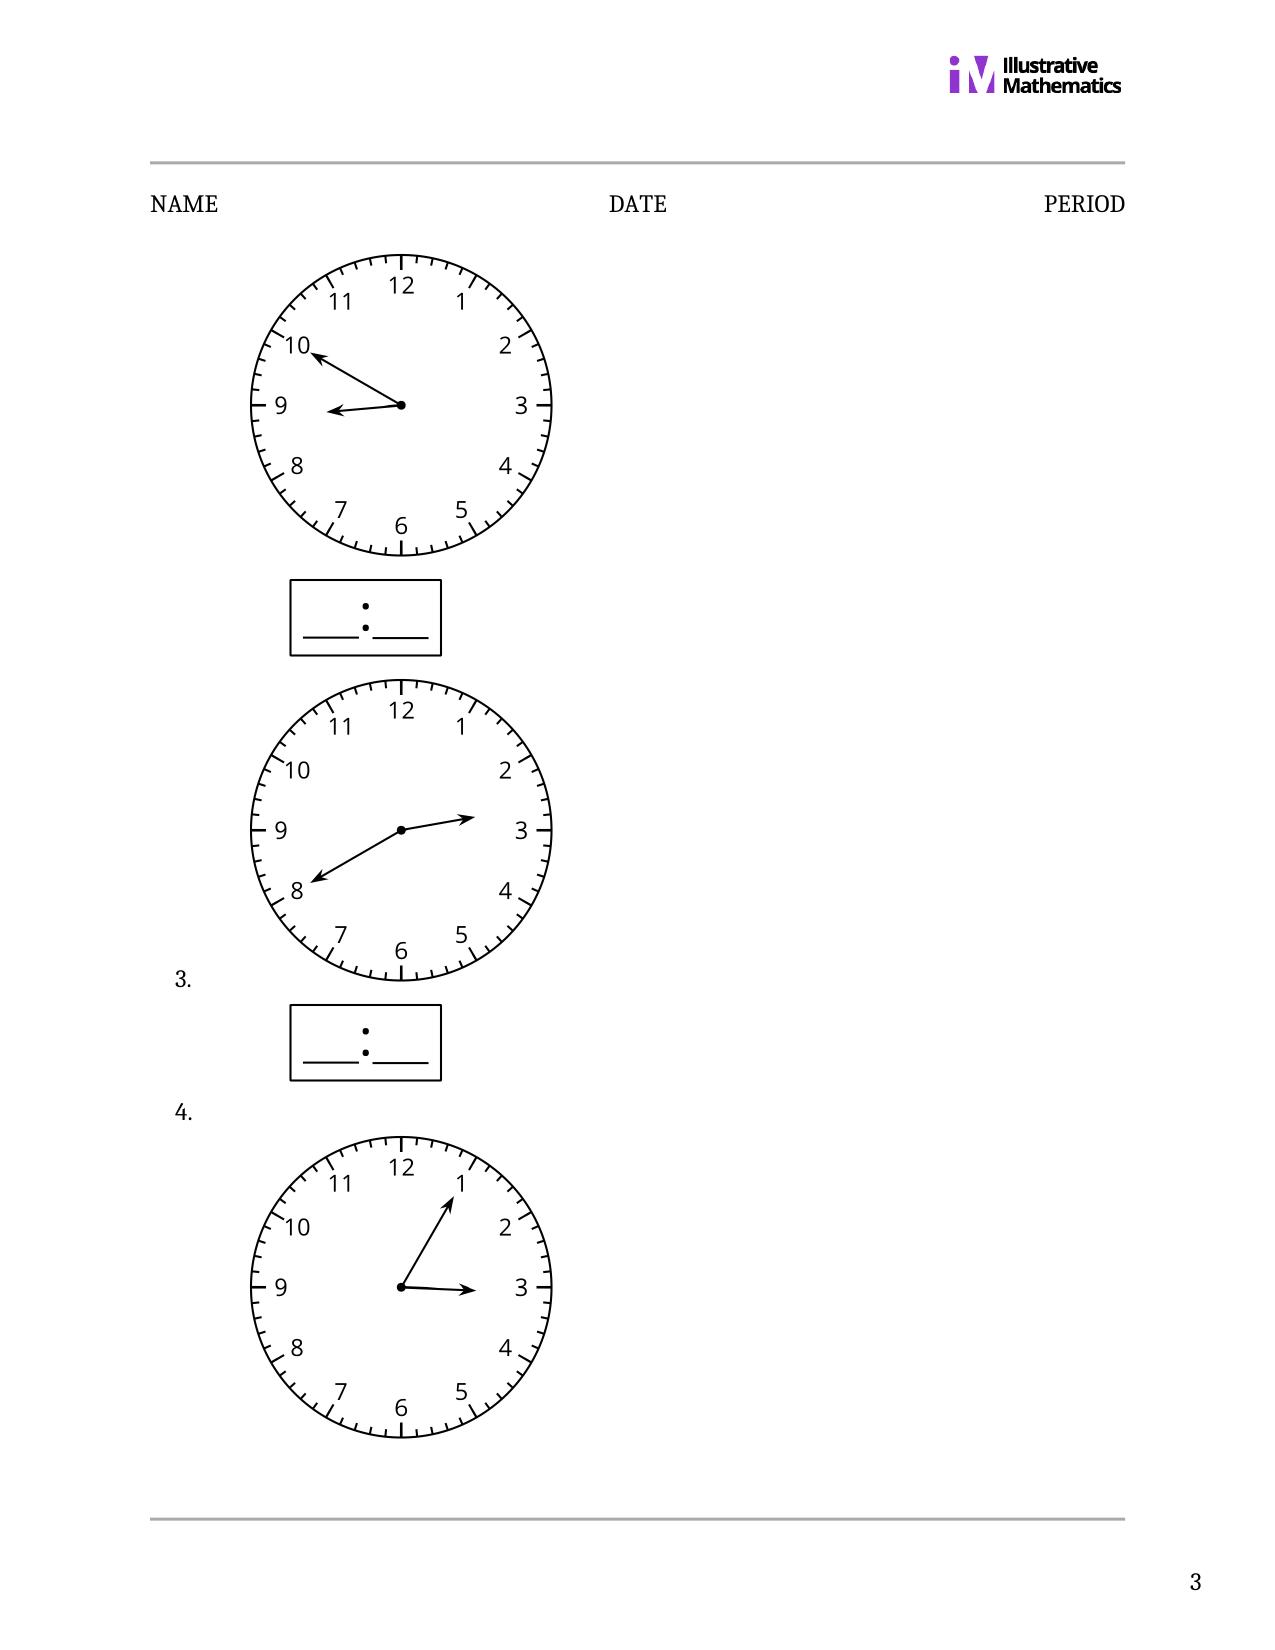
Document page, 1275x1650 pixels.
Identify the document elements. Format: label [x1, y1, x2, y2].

picture [949, 55, 1121, 93]
picture [243, 1130, 559, 1445]
picture [243, 247, 559, 563]
picture [243, 672, 559, 988]
picture [243, 572, 488, 663]
picture [243, 997, 488, 1088]
